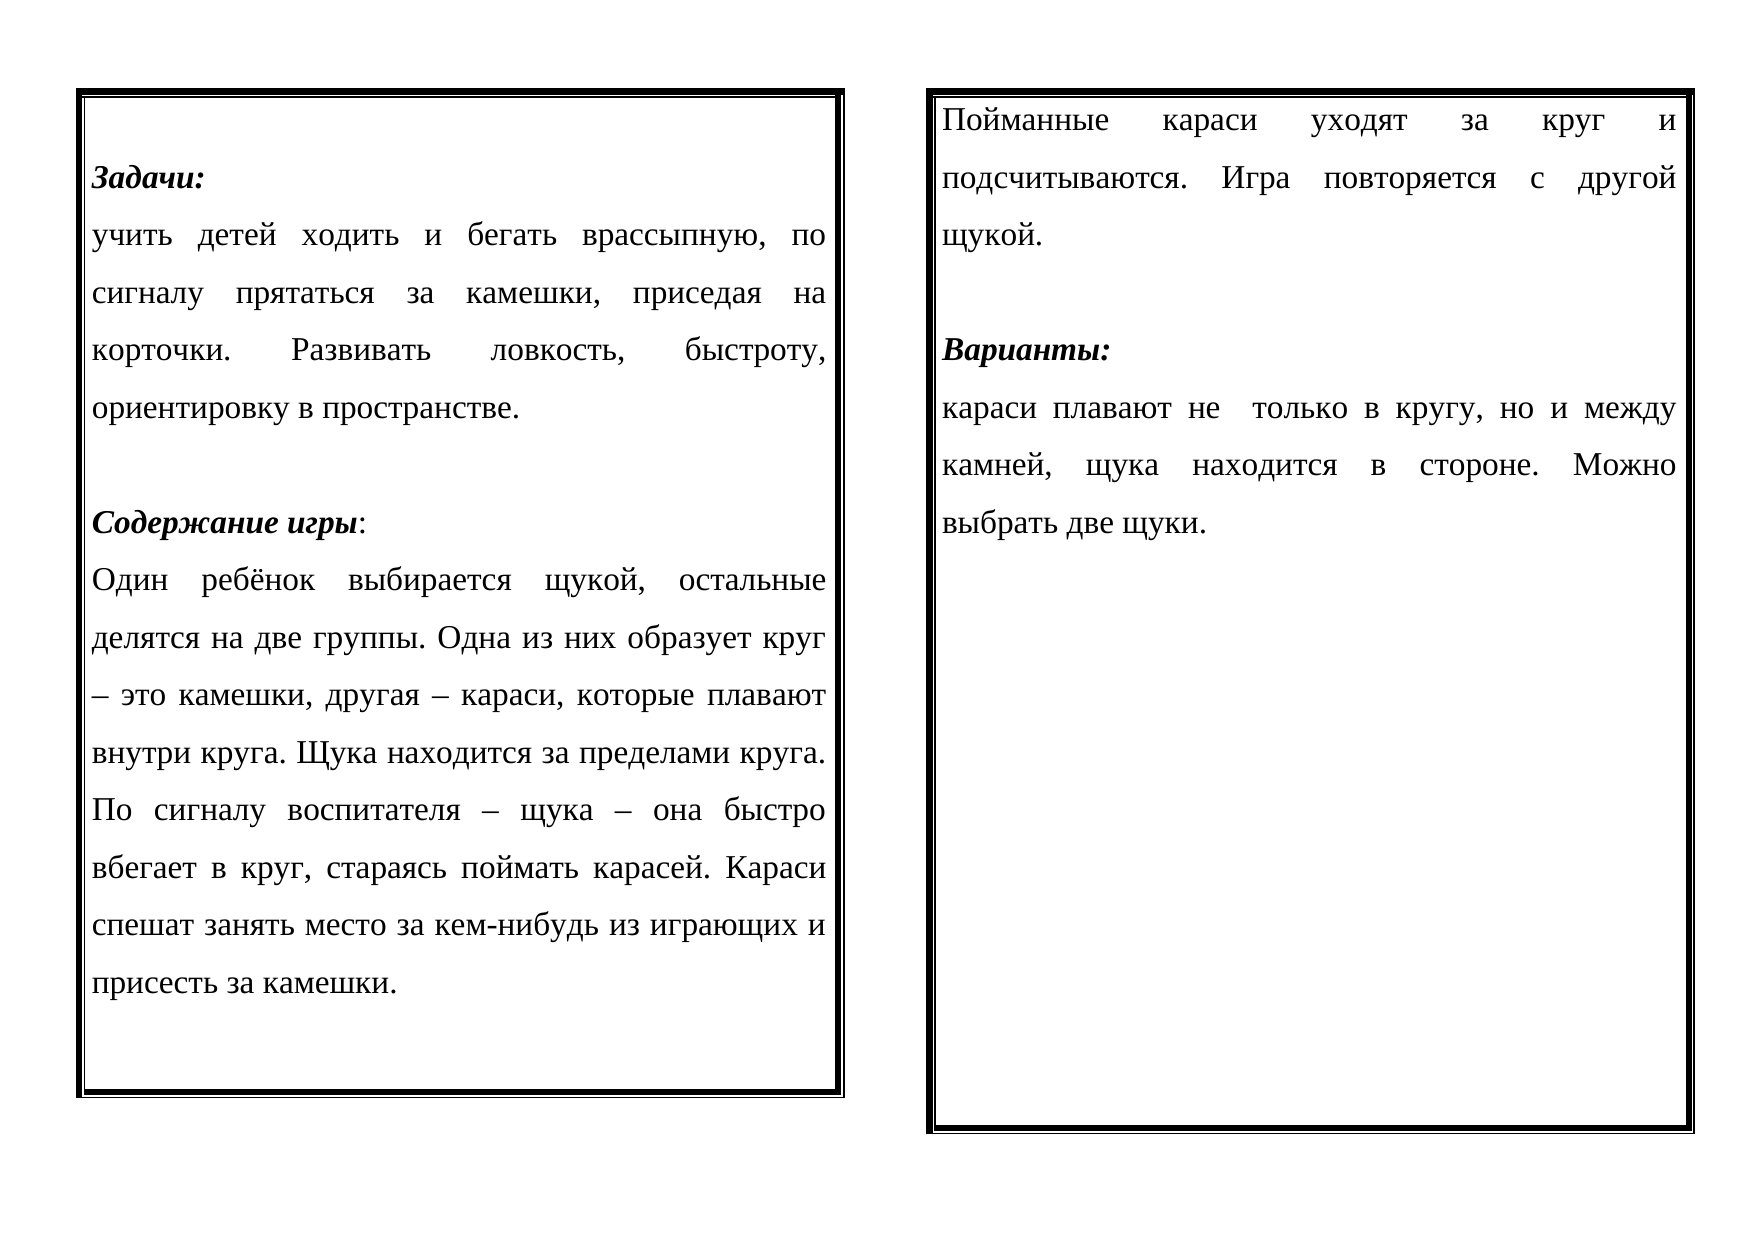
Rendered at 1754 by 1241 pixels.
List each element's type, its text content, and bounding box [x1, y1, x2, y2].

text Пойманные караси уходят за круг и подсчитываются. Игра повторяется с другой щукой. [936, 98, 1686, 253]
text Один ребёнок выбирается щукой, остальные делятся на две группы. Одна из них образует круг – это камешки, другая – караси, которые плавают внутри круга. Щука находится за пределами круга. По сигналу воспитателя – щука – она быстро вбегает в круг, стараясь поймать карасей. Караси спешат занять место за кем-нибудь из играющих и присесть за камешки. [85, 548, 835, 1001]
text Содержание игры: [85, 491, 835, 541]
text караси плавают не только в кругу, но и между камней, щука находится в стороне. Можно выбрать две щуки. [936, 376, 1686, 541]
text Варианты: [936, 318, 1686, 368]
text учить детей ходить и бегать врассыпную, по сигналу прятаться за камешки, приседая на корточки. Развивать ловкость, быстроту, ориентировку в пространстве. [85, 203, 835, 426]
text Задачи: [85, 146, 835, 196]
